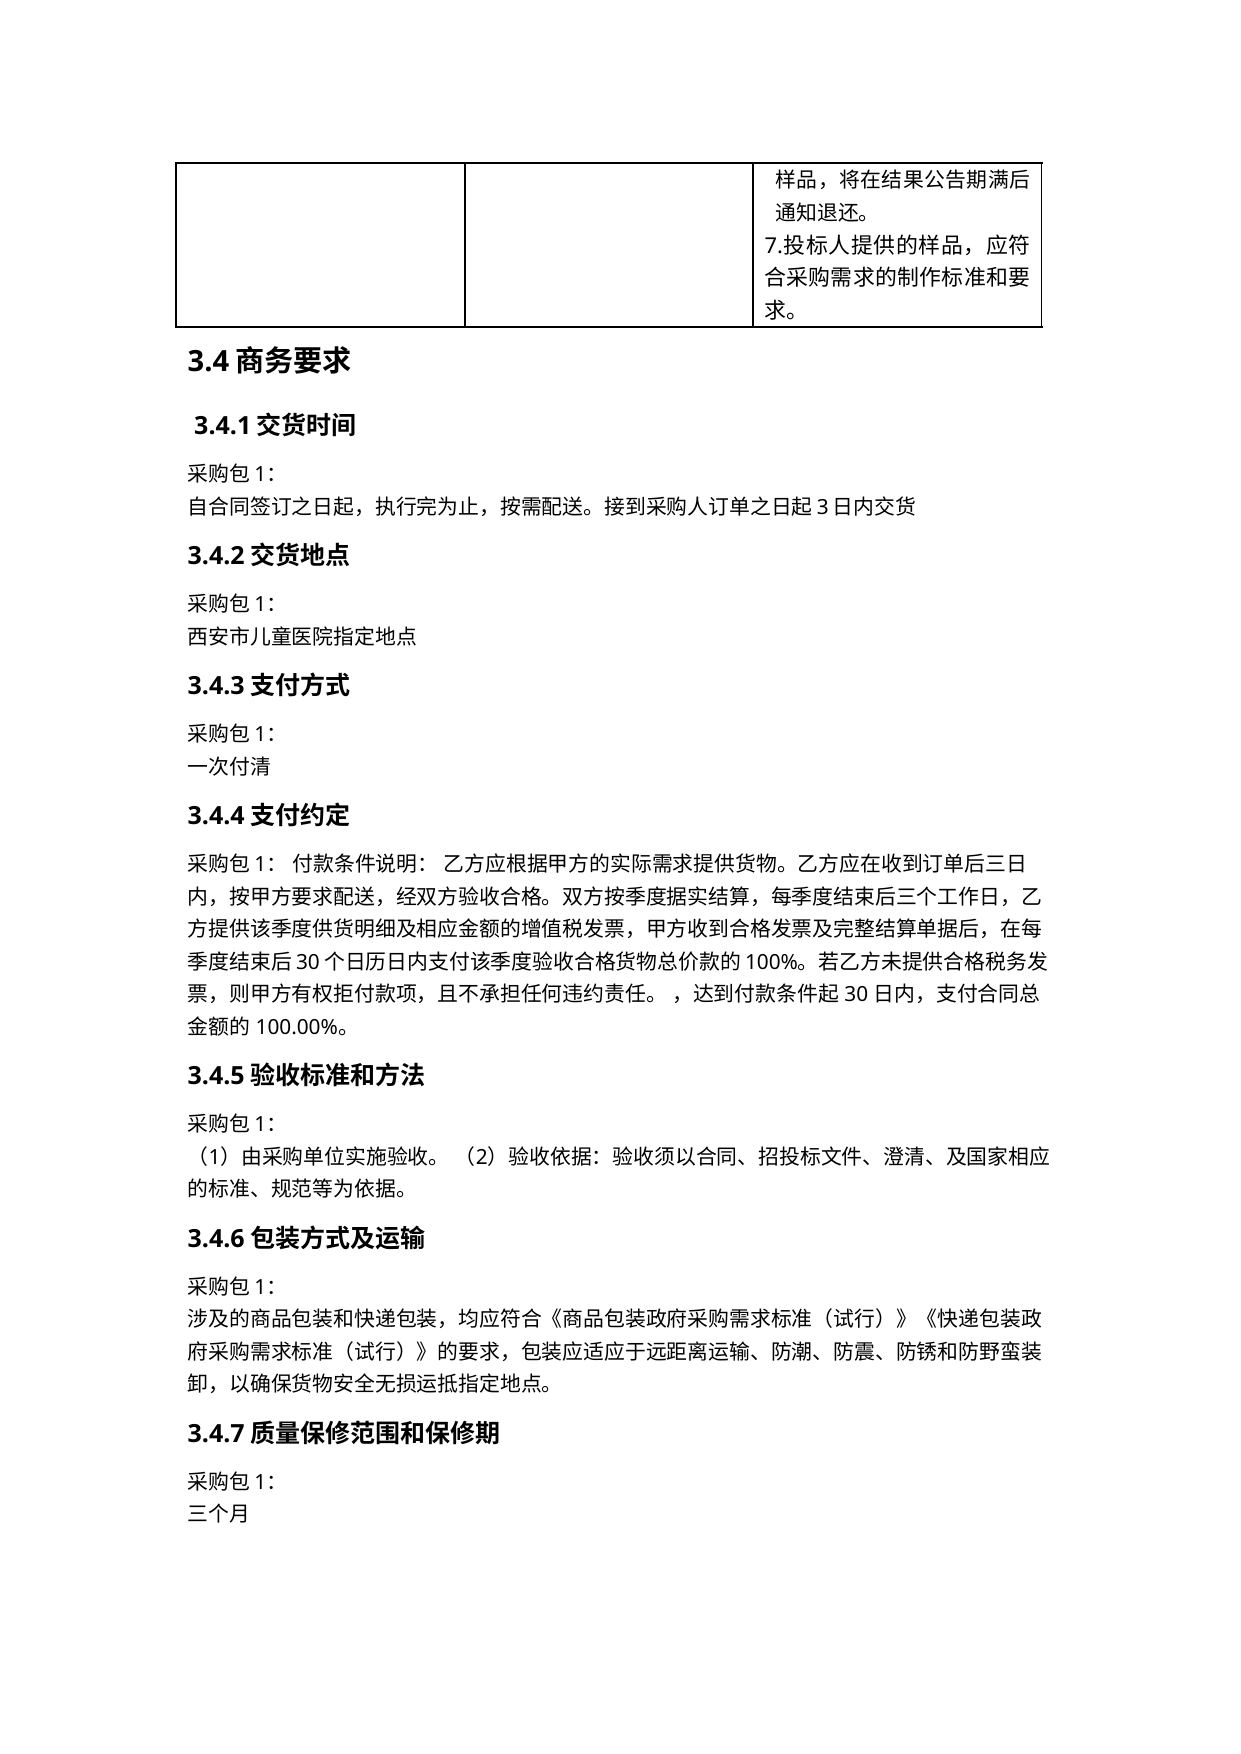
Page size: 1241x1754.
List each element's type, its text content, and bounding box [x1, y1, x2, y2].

text （1）由采购单位实施验收。 （2）验收依据：验收须以合同、招投标文件、澄清、及国家相应的标准、规范等为依据。 [187, 1140, 1053, 1205]
text 采购包1： [187, 458, 1053, 490]
text 一次付清 [187, 750, 1053, 783]
text 采购包1： [187, 1108, 1053, 1140]
text 3.4商务要求 [187, 328, 1053, 393]
text 采购包1： 付款条件说明： 乙方应根据甲方的实际需求提供货物。乙方应在收到订单后三日内，按甲方要求配送，经双方验收合格。双方按季度据实结算，每季度结束后三个工作日，乙方提供该季度供货明细及相应金额的增值税发票，甲方收到合格发票及完整结算单据后，在每季度结束后30个日历日内支付该季度验收合格货物总价款的100%。若乙方未提供合格税务发票，则甲方有权拒付款项，且不承担任何违约责任。 ，达到付款条件起 30 日内，支付合同总金额的 100.00%。 [187, 848, 1053, 1043]
text 3.4.7质量保修范围和保修期 [187, 1400, 1053, 1465]
text 三个月 [187, 1498, 1053, 1530]
text 3.4.5验收标准和方法 [187, 1043, 1053, 1108]
text 采购包1： [187, 588, 1053, 620]
text 3.4.6包装方式及运输 [187, 1205, 1053, 1270]
table_cell [466, 164, 752, 326]
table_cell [754, 164, 1041, 326]
text 3.4.1交货时间 [187, 393, 1053, 458]
text 采购包1： [187, 718, 1053, 750]
text 3.4.4支付约定 [187, 783, 1053, 848]
text 采购包1： [187, 1465, 1053, 1498]
text 西安市儿童医院指定地点 [187, 620, 1053, 653]
text 3.4.2交货地点 [187, 523, 1053, 588]
text 自合同签订之日起，执行完为止，按需配送。接到采购人订单之日起3日内交货 [187, 490, 1053, 523]
text 涉及的商品包装和快递包装，均应符合《商品包装政府采购需求标准（试行）》《快递包装政府采购需求标准（试行）》的要求，包装应适应于远距离运输、防潮、防震、防锈和防野蛮装卸，以确保货物安全无损运抵指定地点。 [187, 1303, 1053, 1400]
text 3.4.3支付方式 [187, 653, 1053, 718]
text 采购包1： [187, 1270, 1053, 1303]
table_cell 1 [177, 164, 464, 326]
